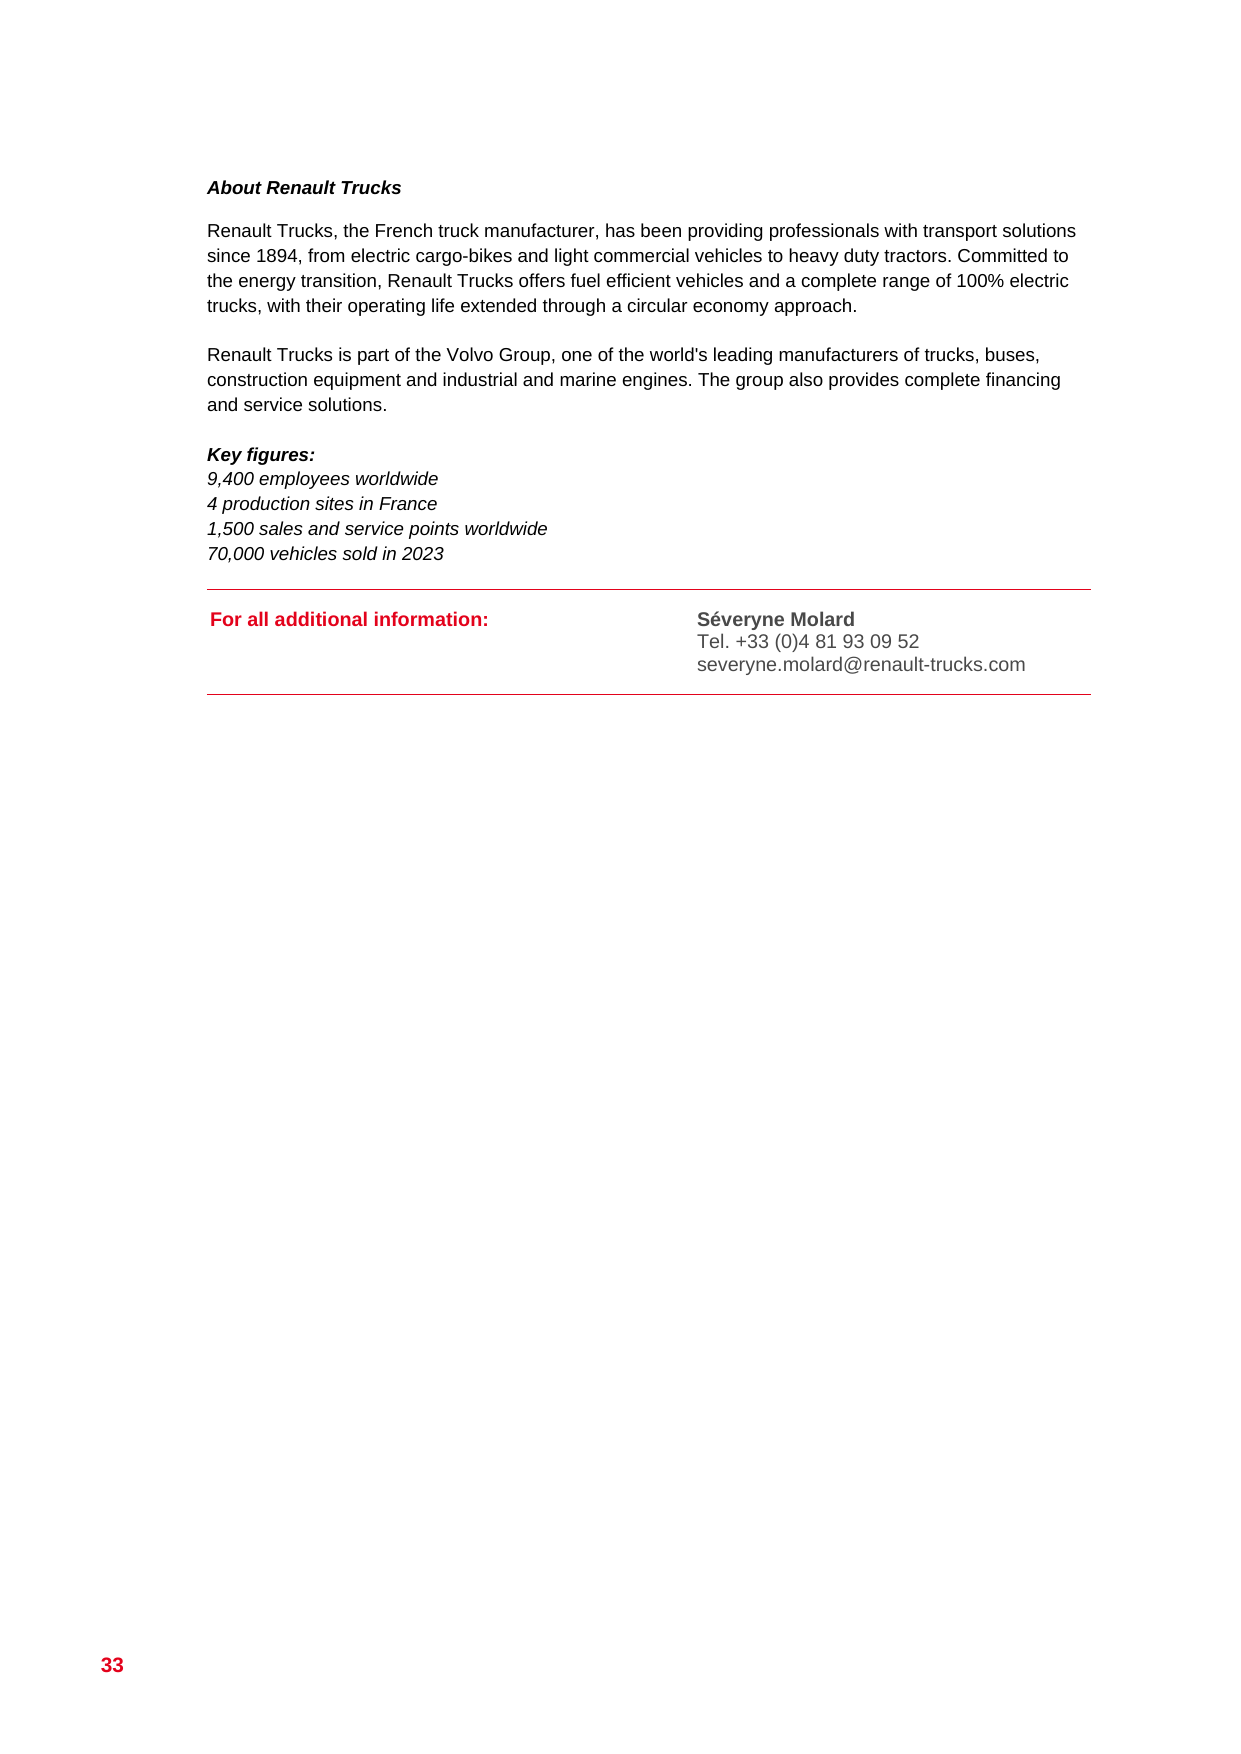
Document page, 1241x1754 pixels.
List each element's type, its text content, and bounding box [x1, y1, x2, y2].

table_header For all additional information: [207, 590, 694, 693]
text 70,000 vehicles sold in 2023 [207, 543, 1092, 564]
table_header Séveryne Molard Tel. +33 (0)4 81 93 09 52 severyne.molard@renault-trucks.com [694, 590, 1091, 693]
text Key figures: [207, 443, 1092, 465]
text Renault Trucks, the French truck manufacturer, has been providing professionals with transport solutions since 1894, from electric cargo-bikes and light commercial vehicles to heavy duty tractors. Committed to the energy transition, Renault Trucks offers fuel efficient vehicles and a complete range of 100% electric trucks, with their operating life extended through a circular economy approach. [207, 220, 1092, 316]
text Renault Trucks is part of the Volvo Group, one of the world's leading manufacturers of trucks, buses, construction equipment and industrial and marine engines. The group also provides complete financing and service solutions. [207, 344, 1092, 415]
text 4 production sites in France [207, 493, 1092, 514]
text About Renault Trucks [207, 177, 1092, 199]
text 9,400 employees worldwide [207, 468, 1092, 490]
text 1,500 sales and service points worldwide [207, 518, 1092, 539]
